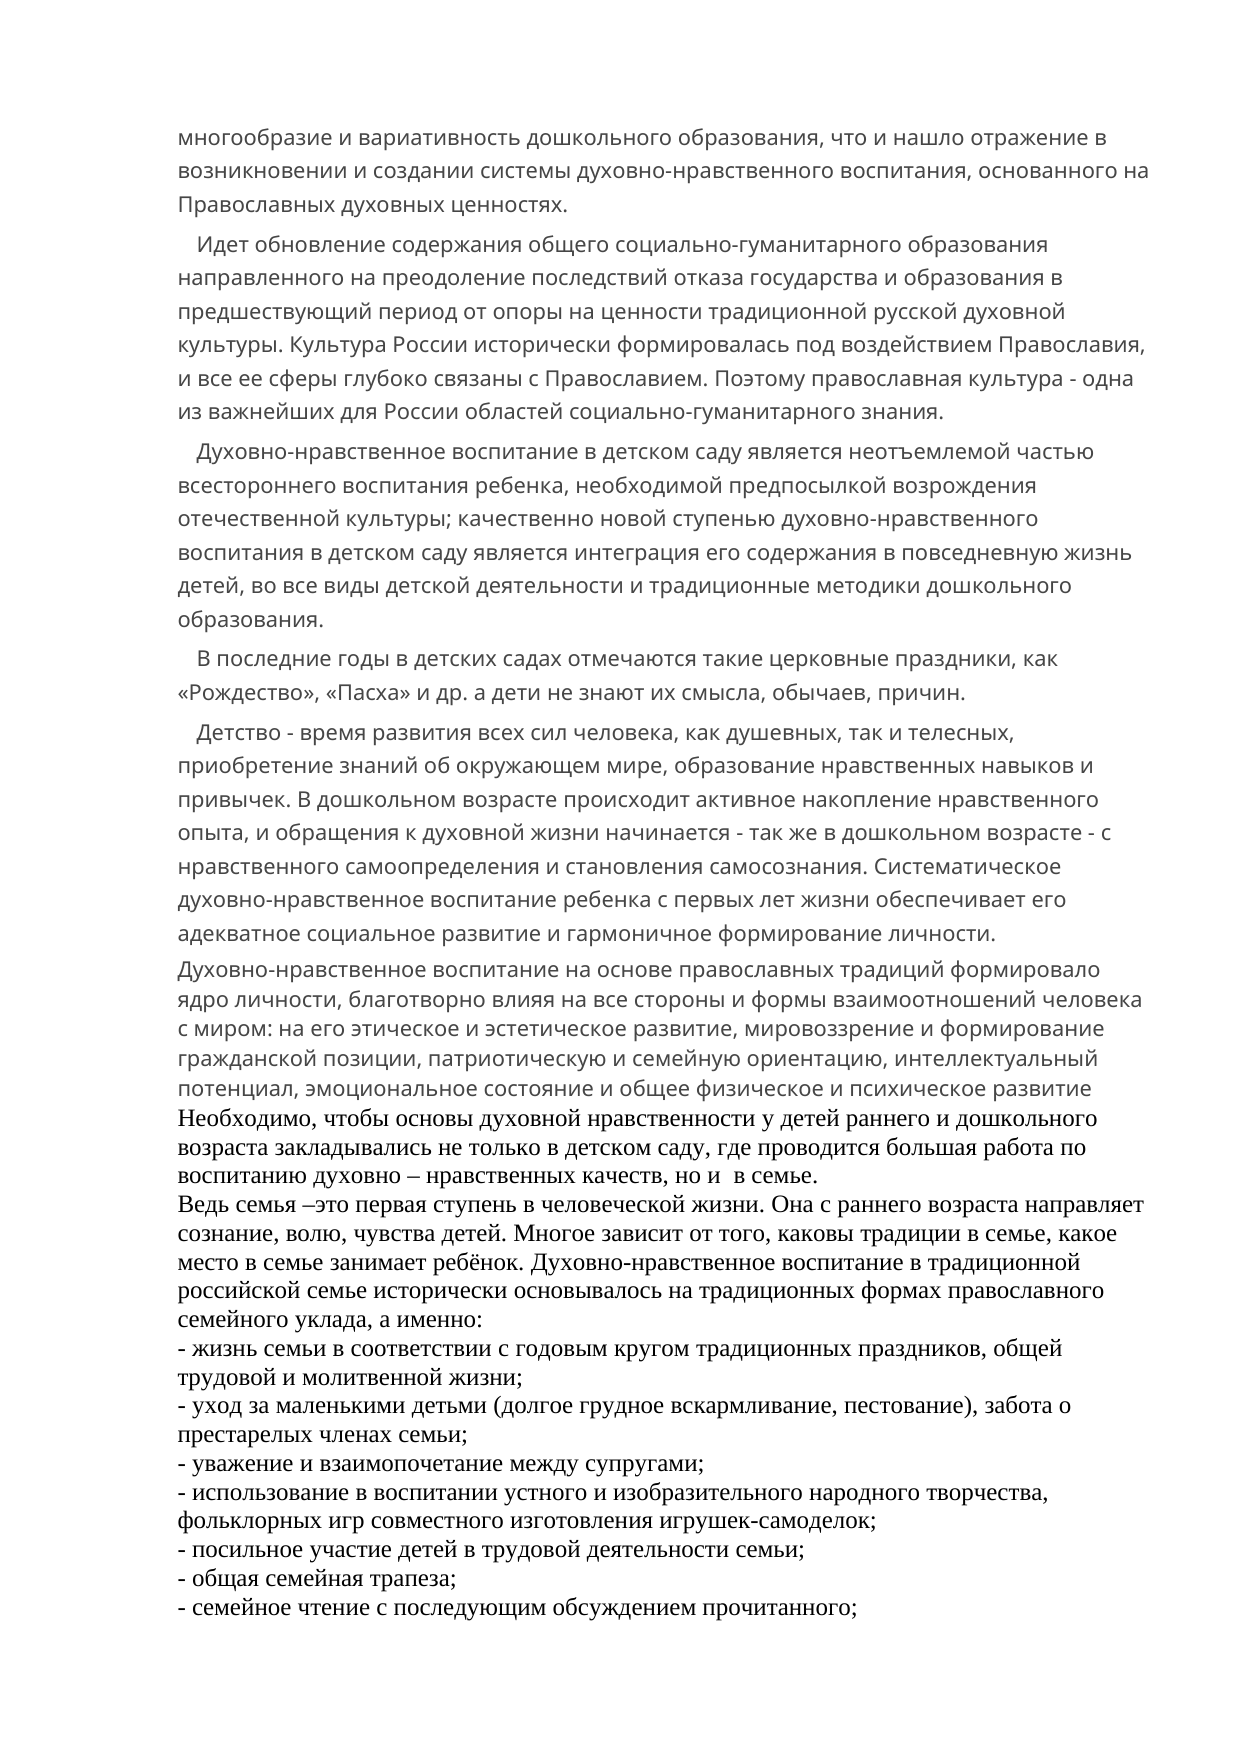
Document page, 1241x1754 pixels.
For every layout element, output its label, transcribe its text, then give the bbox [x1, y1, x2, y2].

text - уход за маленькими детьми (долгое грудное вскармливание, пестование), забота о престарелых членах семьи; [177, 1390, 1152, 1448]
text Идет обновление содержания общего социально-гуманитарного образования направленного на преодоление последствий отказа государства и образования в предшествующий период от опоры на ценности традиционной русской духовной культуры. Культура России исторически формировалась под воздействием Православия, и все ее сферы глубоко связаны с Православием. Поэтому православная культура - одна из важнейших для России областей социально-гуманитарного знания. [177, 225, 1152, 426]
text Духовно-нравственное воспитание в детском саду является неотъемлемой частью всестороннего воспитания ребенка, необходимой предпосылкой возрождения отечественной культуры; качественно новой ступенью духовно-нравственного воспитания в детском саду является интеграция его содержания в повседневную жизнь детей, во все виды детской деятельности и традиционные методики дошкольного образования. [177, 432, 1152, 633]
text В последние годы в детских садах отмечаются такие церковные праздники, как «Рождество», «Пасха» и др. а дети не знают их смысла, обычаев, причин. [177, 640, 1152, 707]
text Необходимо, чтобы основы духовной нравственности у детей раннего и дошкольного возраста закладывались не только в детском саду, где проводится большая работа по воспитанию духовно – нравственных качеств, но и в семье. [177, 1103, 1152, 1189]
text - уважение и взаимопочетание между супругами; [177, 1448, 1152, 1477]
text - жизнь семьи в соответствии с годовым кругом традиционных праздников, общей трудовой и молитвенной жизни; [177, 1333, 1152, 1390]
text Детство - время развития всех сил человека, как душевных, так и телесных, приобретение знаний об окружающем мире, образование нравственных навыков и привычек. В дошкольном возрасте происходит активное накопление нравственного опыта, и обращения к духовной жизни начинается - так же в дошкольном возрасте - с нравственного самоопределения и становления самосознания. Систематическое духовно-нравственное воспитание ребенка с первых лет жизни обеспечивает его адекватное социальное развитие и гармоничное формирование личности. [177, 713, 1152, 948]
text - семейное чтение с последующим обсуждением прочитанного; [177, 1592, 1152, 1620]
text - посильное участие детей в трудовой деятельности семьи; [177, 1534, 1152, 1563]
text - общая семейная трапеза; [177, 1563, 1152, 1592]
text - использование в воспитании устного и изобразительного народного творчества, фольклорных игр совместного изготовления игрушек-самоделок; [177, 1477, 1152, 1534]
text Ведь семья –это первая ступень в человеческой жизни. Она с раннего возраста направляет сознание, волю, чувства детей. Многое зависит от того, каковы традиции в семье, какое место в семье занимает ребёнок. Духовно-нравственное воспитание в традиционной российской семье исторически основывалось на традиционных формах православного семейного уклада, а именно: [177, 1189, 1152, 1333]
text Духовно-нравственное воспитание на основе православных традиций формировало ядро личности, благотворно влияя на все стороны и формы взаимоотношений человека с миром: на его этическое и эстетическое развитие, мировоззрение и формирование гражданской позиции, патриотическую и семейную ориентацию, интеллектуальный потенциал, эмоциональное состояние и общее физическое и психическое развитие [177, 954, 1152, 1103]
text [177, 118, 1152, 219]
